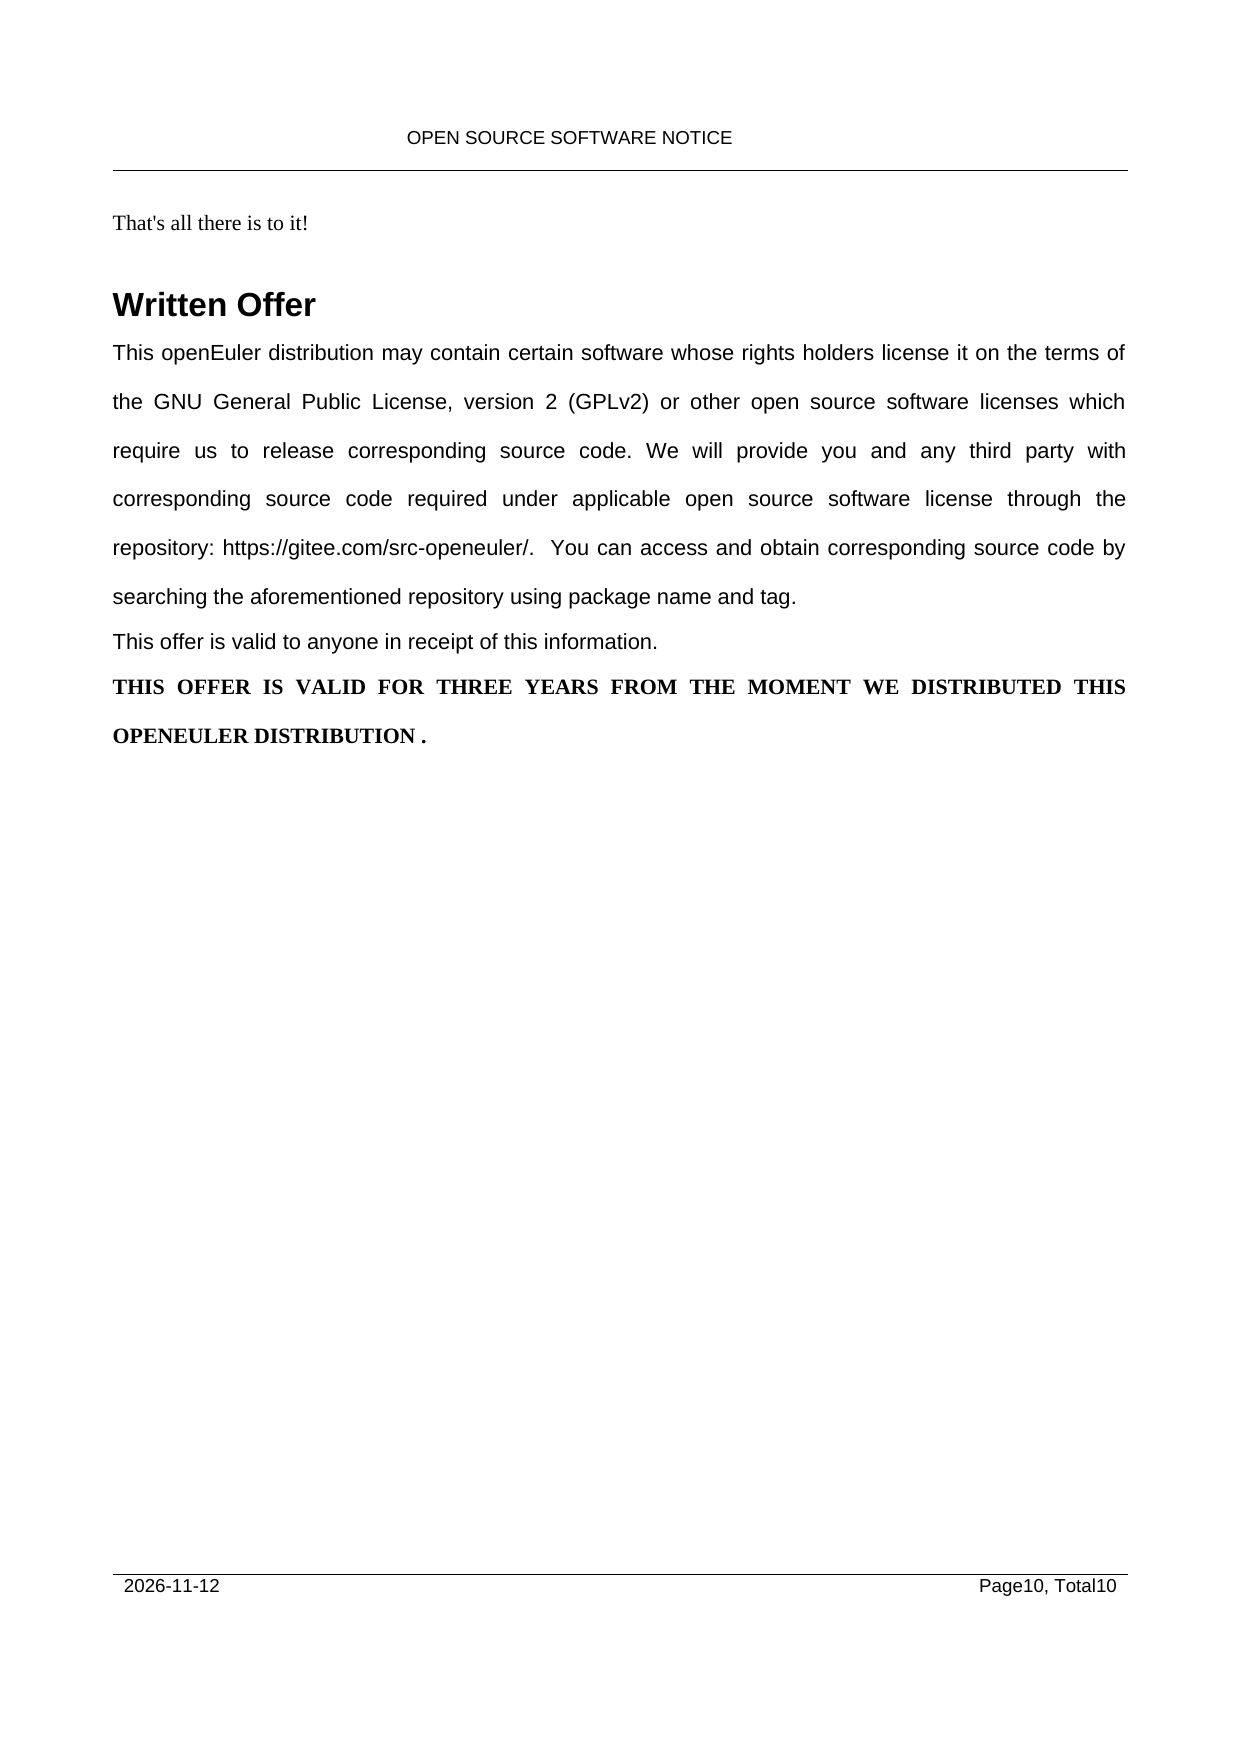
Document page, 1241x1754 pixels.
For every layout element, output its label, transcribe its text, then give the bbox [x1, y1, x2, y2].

text This openEuler distribution may contain certain software whose rights holders license it on the terms of the GNU General Public License, version 2 (GPLv2) or other open source software licenses which require us to release corresponding source code. We will provide you and any third party with corresponding source code required under applicable open source software license through the repository: https://gitee.com/src-openeuler/. You can access and obtain corresponding source code by searching the aforementioned repository using package name and tag. [112, 336, 1128, 613]
text That's all there is to it! [112, 206, 1128, 271]
text Written Offer [112, 271, 1128, 336]
text THIS OFFER IS VALID FOR THREE YEARS FROM THE MOMENT WE DISTRIBUTED THIS OPENEULER DISTRIBUTION . [112, 670, 1128, 752]
text This offer is valid to anyone in receipt of this information. [112, 625, 1128, 658]
